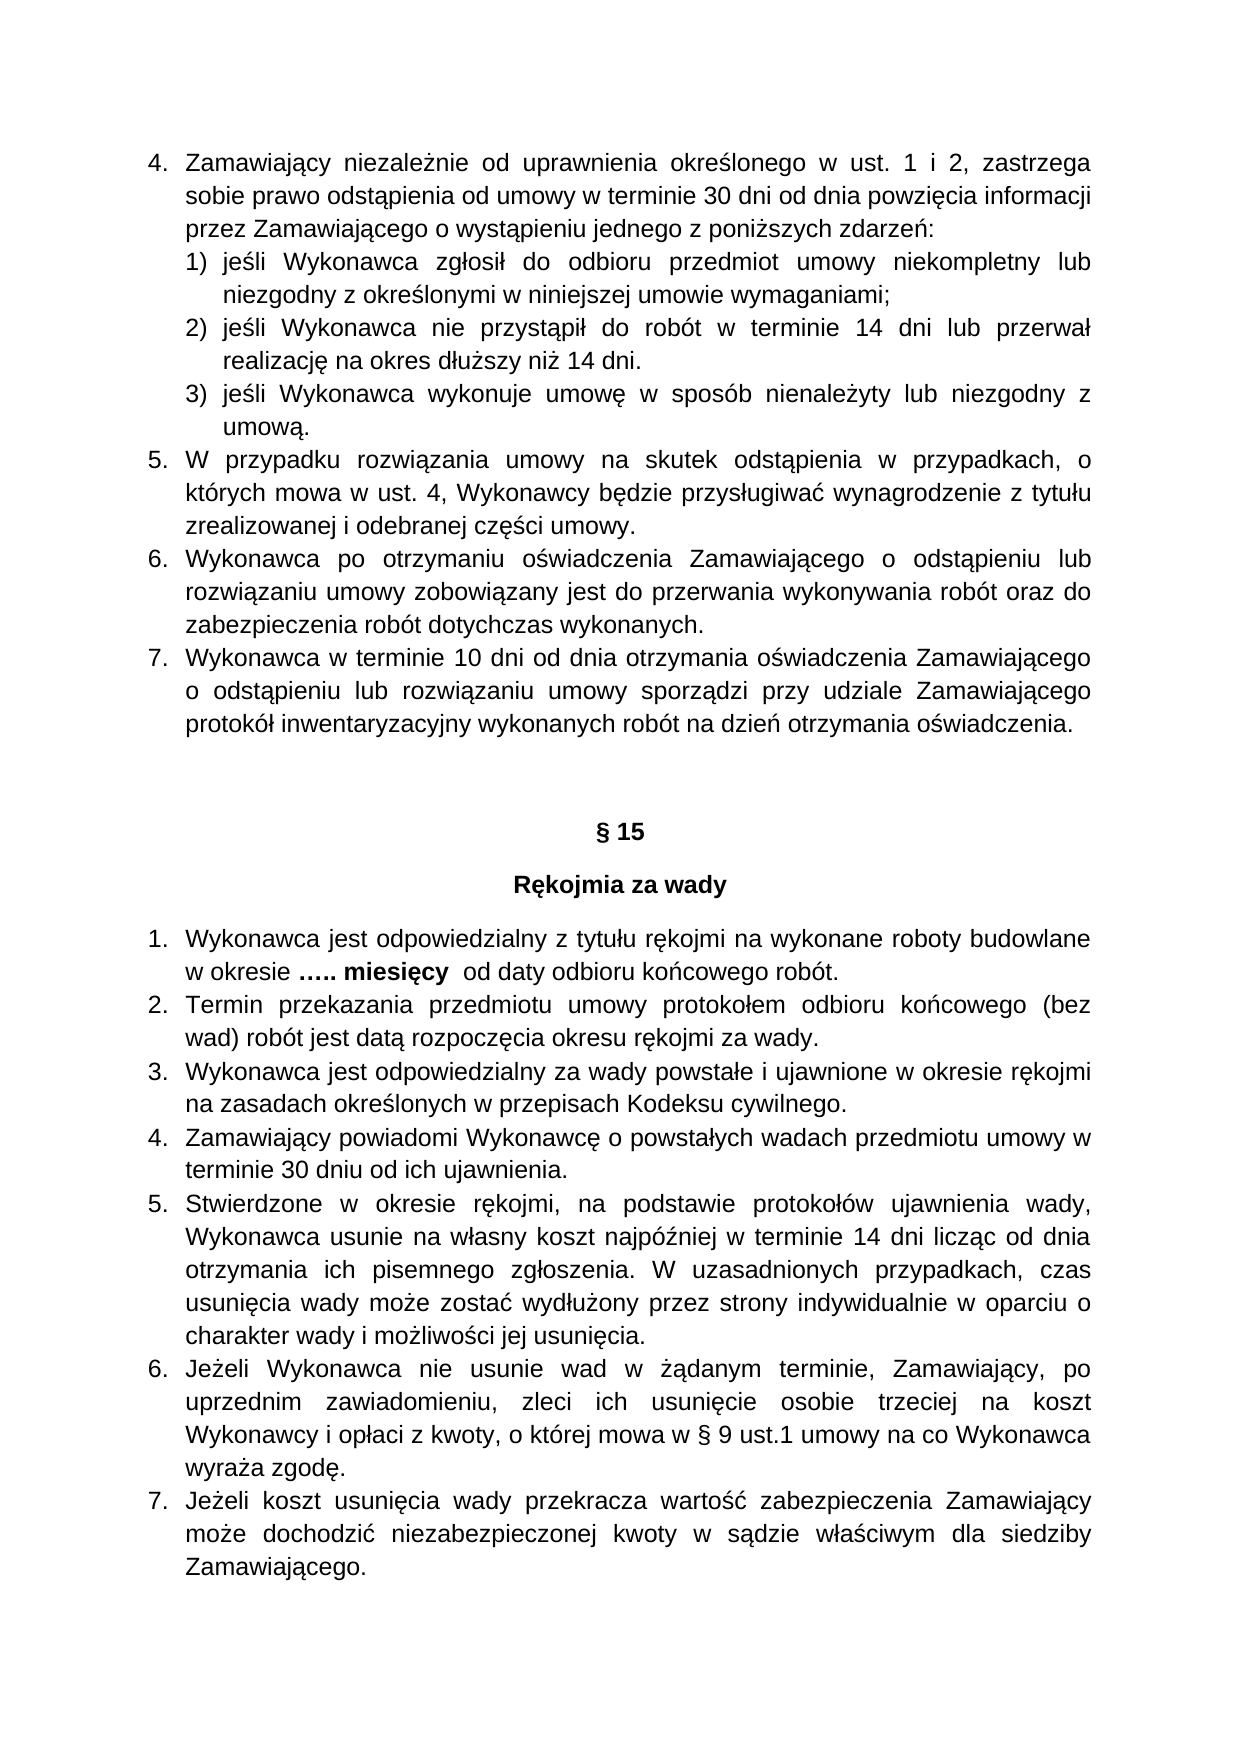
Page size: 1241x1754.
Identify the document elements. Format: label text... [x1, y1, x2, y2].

list Zamawiający powiadomi Wykonawcę o powstałych wadach przedmiotu umowy w terminie 30 dniu od ich ujawnienia. [148, 1122, 1093, 1184]
text Rękojmia za wady [148, 871, 1093, 899]
text § 15 [148, 817, 1093, 845]
list Zamawiający niezależnie od uprawnienia określonego w ust. 1 i 2, zastrzega sobie prawo odstąpienia od umowy w terminie 30 dni od dnia powzięcia informacji przez Zamawiającego o wystąpieniu jednego z poniższych zdarzeń: [148, 148, 1093, 242]
list Wykonawca po otrzymaniu oświadczenia Zamawiającego o odstąpieniu lub rozwiązaniu umowy zobowiązany jest do przerwania wykonywania robót oraz do zabezpieczenia robót dotychczas wykonanych. [148, 544, 1093, 639]
list Wykonawca jest odpowiedzialny za wady powstałe i ujawnione w okresie rękojmi na zasadach określonych w przepisach Kodeksu cywilnego. [148, 1056, 1093, 1118]
list Jeżeli Wykonawca nie usunie wad w żądanym terminie, Zamawiający, po uprzednim zawiadomieniu, zleci ich usunięcie osobie trzeciej na koszt Wykonawcy i opłaci z kwoty, o której mowa w § 9 ust.1 umowy na co Wykonawca wyraża zgodę. [148, 1354, 1093, 1481]
list Wykonawca w terminie 10 dni od dnia otrzymania oświadczenia Zamawiającego o odstąpieniu lub rozwiązaniu umowy sporządzi przy udziale Zamawiającego protokół inwentaryzacyjny wykonanych robót na dzień otrzymania oświadczenia. [148, 643, 1093, 738]
list Termin przekazania przedmiotu umowy protokołem odbioru końcowego (bez wad) robót jest datą rozpoczęcia okresu rękojmi za wady. [148, 990, 1093, 1052]
list jeśli Wykonawca zgłosił do odbioru przedmiot umowy niekompletny lub niezgodny z określonymi w niniejszej umowie wymaganiami; [185, 247, 1093, 308]
list jeśli Wykonawca nie przystąpił do robót w terminie 14 dni lub przerwał realizację na okres dłuższy niż 14 dni. [185, 313, 1093, 374]
list Stwierdzone w okresie rękojmi, na podstawie protokołów ujawnienia wady, Wykonawca usunie na własny koszt najpóźniej w terminie 14 dni licząc od dnia otrzymania ich pisemnego zgłoszenia. W uzasadnionych przypadkach, czas usunięcia wady może zostać wydłużony przez strony indywidualnie w oparciu o charakter wady i możliwości jej usunięcia. [148, 1188, 1093, 1349]
list W przypadku rozwiązania umowy na skutek odstąpienia w przypadkach, o których mowa w ust. 4, Wykonawcy będzie przysługiwać wynagrodzenie z tytułu zrealizowanej i odebranej części umowy. [148, 445, 1093, 539]
list Jeżeli koszt usunięcia wady przekracza wartość zabezpieczenia Zamawiający może dochodzić niezabezpieczonej kwoty w sądzie właściwym dla siedziby Zamawiającego. [148, 1486, 1093, 1581]
list jeśli Wykonawca wykonuje umowę w sposób nienależyty lub niezgodny z umową. [185, 379, 1093, 441]
list Wykonawca jest odpowiedzialny z tytułu rękojmi na wykonane roboty budowlane w okresie ….. miesięcy od daty odbioru końcowego robót. [148, 924, 1093, 986]
